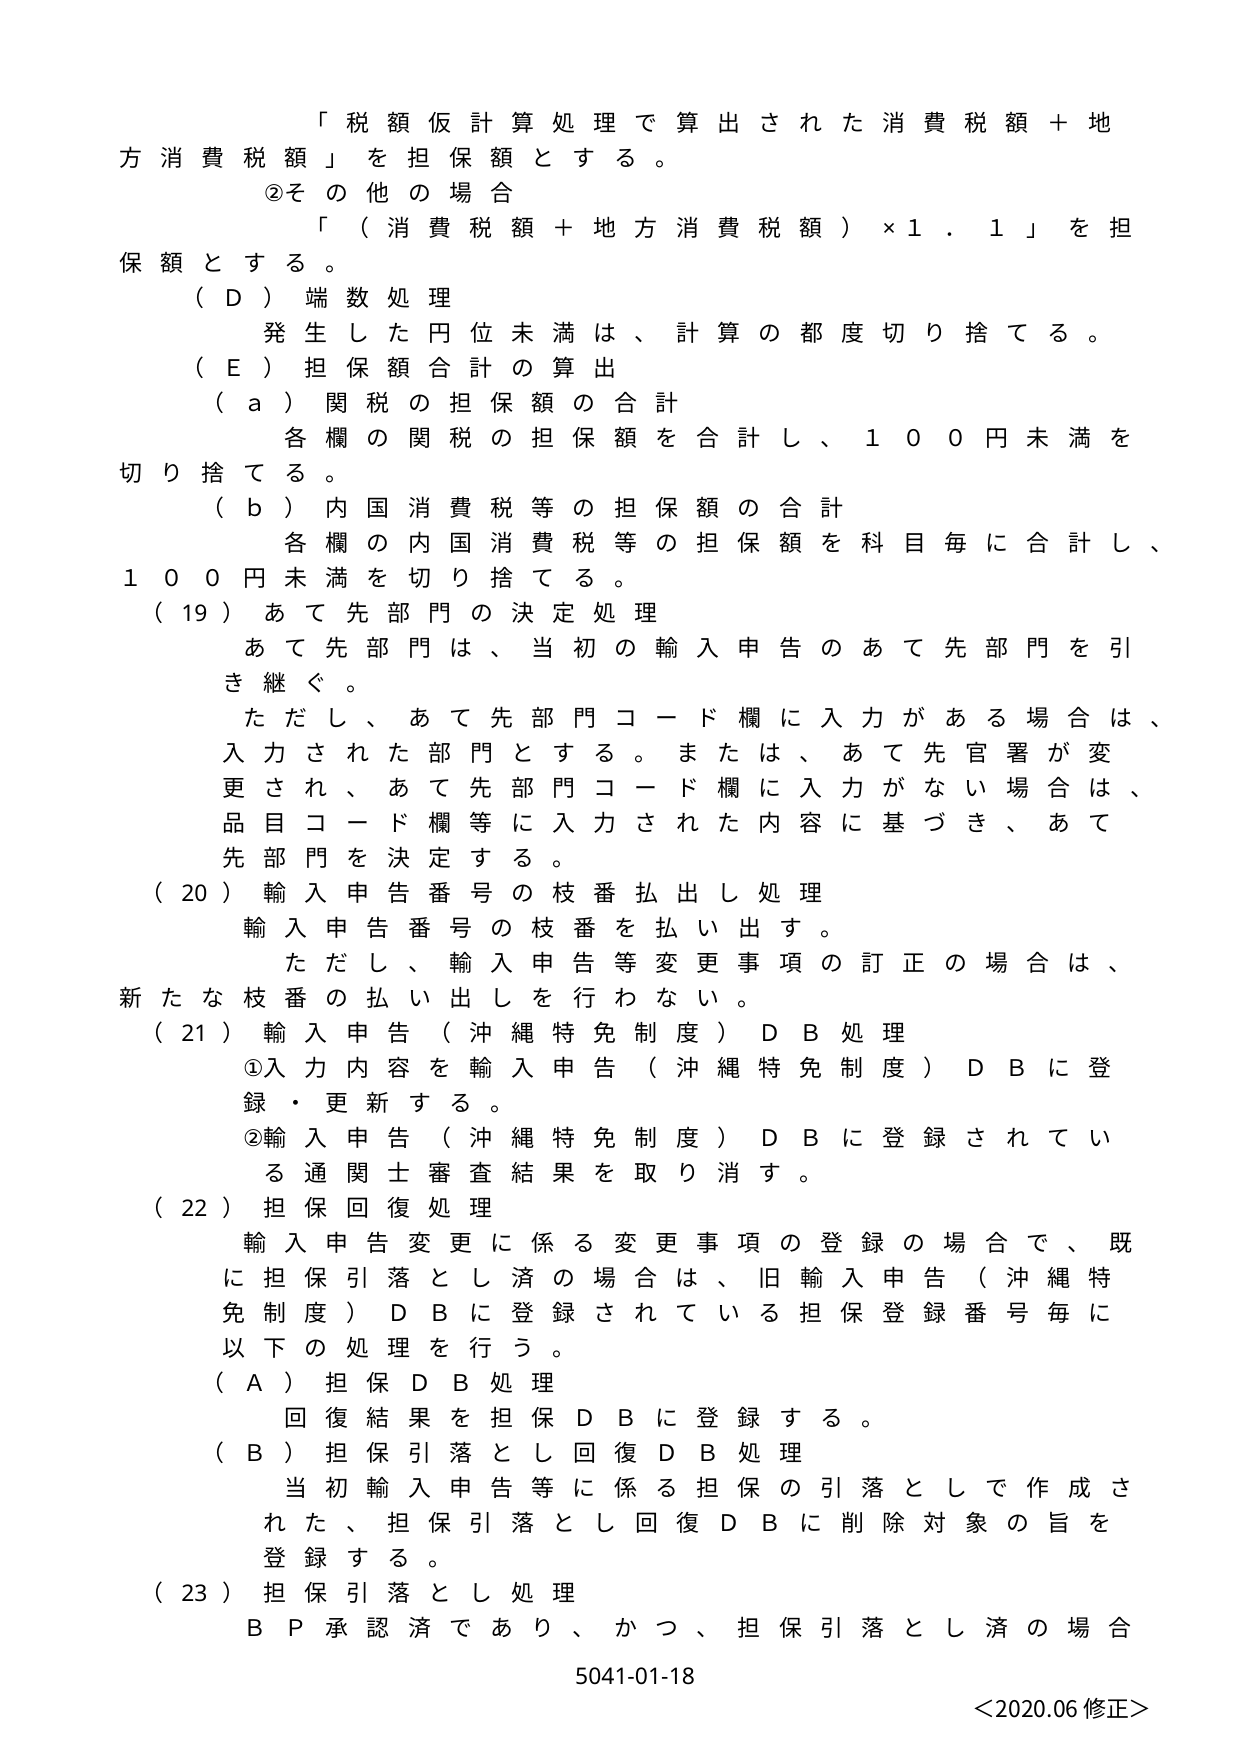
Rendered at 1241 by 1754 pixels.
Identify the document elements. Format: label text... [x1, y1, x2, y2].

text （Ｄ）端数処理 [119, 279, 1150, 314]
text （Ａ）担保ＤＢ処理 [119, 1364, 1150, 1399]
text 当初輸入申告等に係る担保の引落としで作成された、担保引落とし回復ＤＢに削除対象の旨を登録する。 [243, 1469, 1150, 1574]
text 輸入申告番号の枝番を払い出す。 [119, 909, 1150, 944]
text あて先部門は、当初の輸入申告のあて先部門を引き継ぐ。 [202, 629, 1150, 699]
text （23）担保引落とし処理 [140, 1574, 1150, 1609]
text 各欄の内国消費税等の担保額を科目毎に合計し、１００円未満を切り捨てる。 [119, 524, 1150, 594]
text ②その他の場合 [119, 174, 1150, 209]
text （22）担保回復処理 [119, 1189, 1150, 1224]
text ②輸入申告（沖縄特免制度）ＤＢに登録されている通関士審査結果を取り消す。 [222, 1119, 1150, 1189]
text （ａ）関税の担保額の合計 [119, 384, 1150, 419]
text （21）輸入申告（沖縄特免制度）ＤＢ処理 [119, 1014, 1150, 1049]
text ①入力内容を輸入申告（沖縄特免制度）ＤＢに登録・更新する。 [223, 1049, 1150, 1119]
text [202, 1609, 1150, 1644]
text ただし、あて先部門コード欄に入力がある場合は、入力された部門とする。または、あて先官署が変更され、あて先部門コード欄に入力がない場合は、品目コード欄等に入力された内容に基づき、あて先部門を決定する。 [202, 699, 1150, 874]
text 各欄の関税の担保額を合計し、１００円未満を切り捨てる。 [119, 419, 1150, 489]
text （20）輸入申告番号の枝番払出し処理 [119, 874, 1150, 909]
text （19）あて先部門の決定処理 [119, 594, 1150, 629]
text 発生した円位未満は、計算の都度切り捨てる。 [119, 314, 1150, 349]
text 「税額仮計算処理で算出された消費税額＋地方消費税額」を担保額とする。 [119, 104, 1150, 174]
text （ｂ）内国消費税等の担保額の合計 [119, 489, 1150, 524]
text 輸入申告変更に係る変更事項の登録の場合で、既に担保引落とし済の場合は、旧輸入申告（沖縄特免制度）ＤＢに登録されている担保登録番号毎に以下の処理を行う。 [202, 1224, 1150, 1364]
text 回復結果を担保ＤＢに登録する。 [119, 1399, 1150, 1434]
text （Ｂ）担保引落とし回復ＤＢ処理 [119, 1434, 1150, 1469]
text ただし、輸入申告等変更事項の訂正の場合は、新たな枝番の払い出しを行わない。 [119, 944, 1150, 1014]
text （Ｅ）担保額合計の算出 [119, 349, 1150, 384]
text 「（消費税額＋地方消費税額）×１．１」を担保額とする。 [119, 209, 1150, 279]
